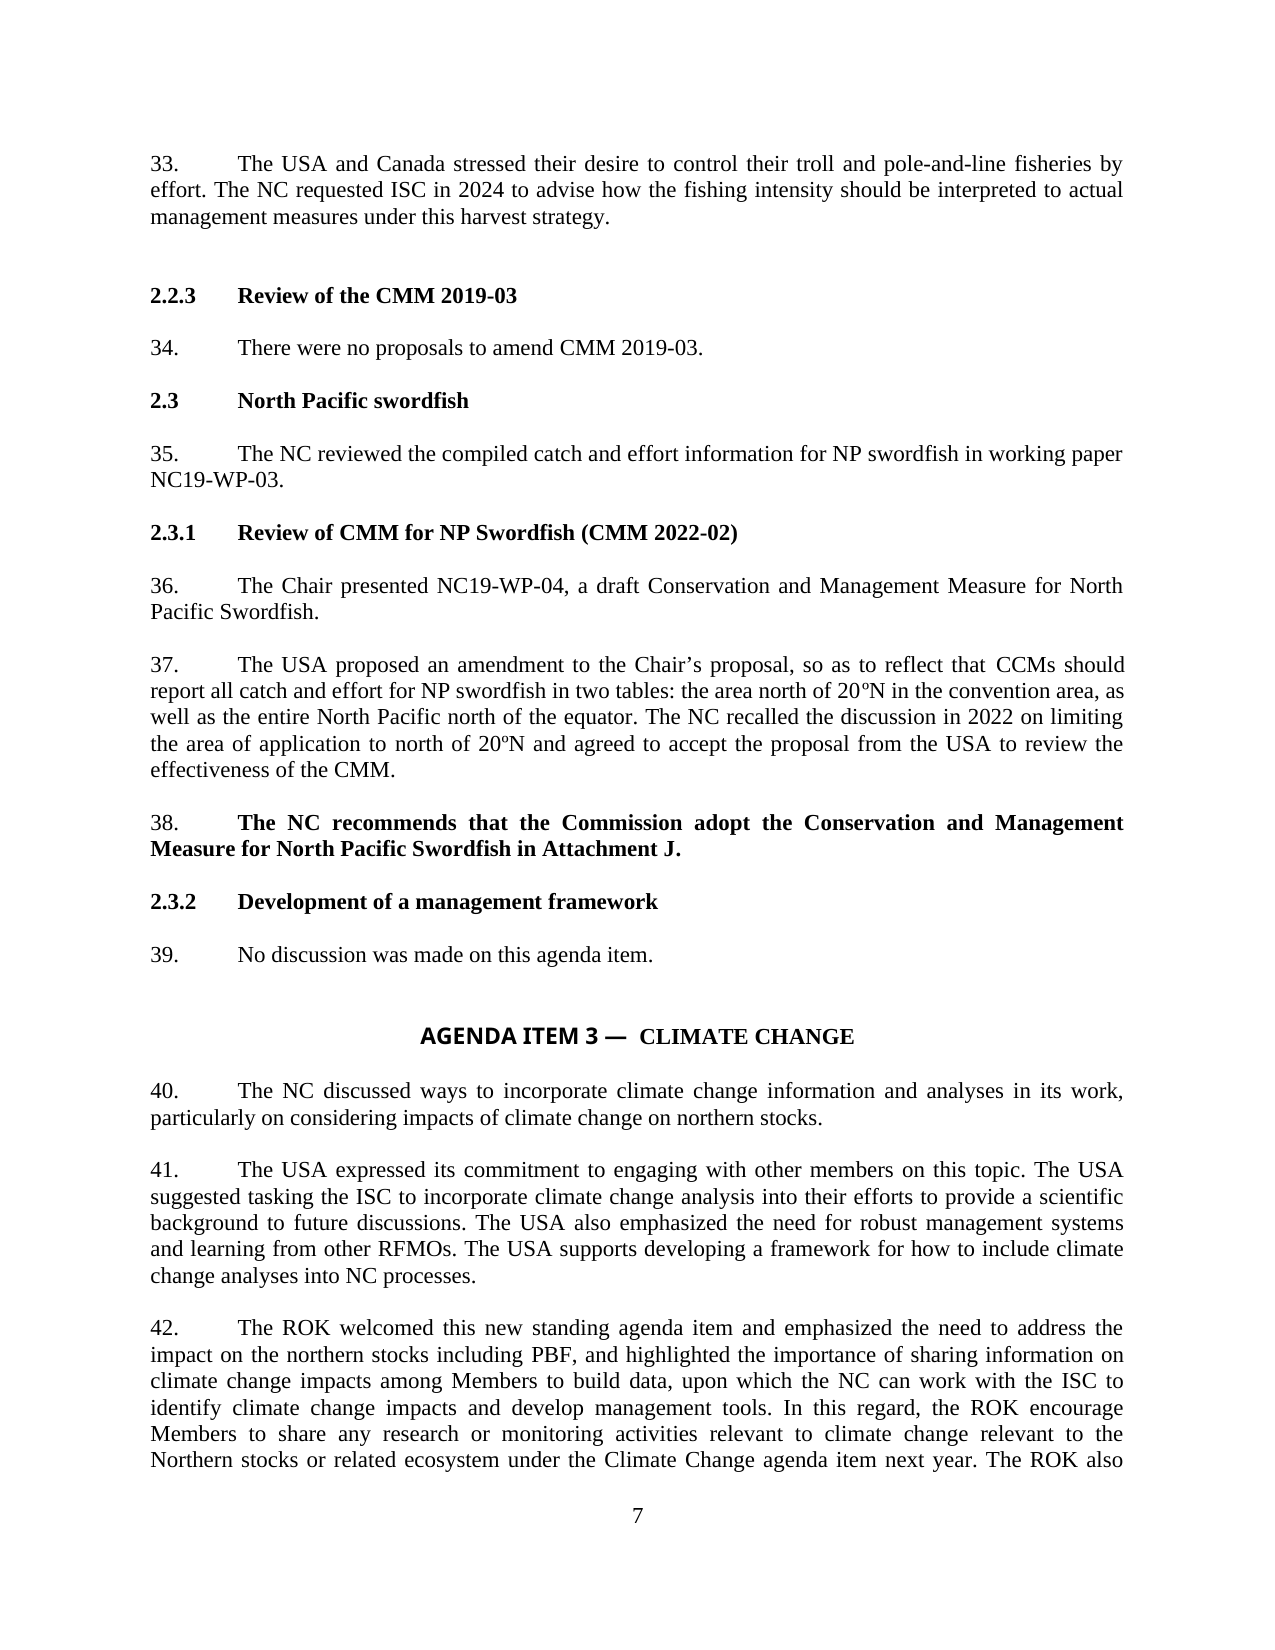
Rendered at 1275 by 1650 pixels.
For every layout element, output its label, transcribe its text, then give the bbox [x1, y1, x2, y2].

subtitle Climate Change [150, 1020, 1125, 1051]
list The NC recommends that the Commission adopt the Conservation and Management Measure for North Pacific Swordfish in Attachment J. [150, 809, 1125, 862]
list The NC discussed ways to incorporate climate change information and analyses in its work, particularly on considering impacts of climate change on northern stocks. [150, 1077, 1125, 1130]
subtitle Review of the CMM 2019-03 [150, 282, 1125, 308]
list The NC reviewed the compiled catch and effort information for NP swordfish in working paper NC19-WP-03. [150, 440, 1125, 493]
list There were no proposals to amend CMM 2019-03. [150, 334, 1125, 361]
list 2.3.2 Development of a management framework [150, 888, 1125, 914]
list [150, 1314, 1125, 1473]
list The Chair presented NC19-WP-04, a draft Conservation and Management Measure for North Pacific Swordfish. [150, 572, 1125, 624]
list No discussion was made on this agenda item. [150, 941, 1125, 967]
list 2.3.1 Review of CMM for NP Swordfish (CMM 2022-02) [150, 519, 1125, 545]
list The USA and Canada stressed their desire to control their troll and pole-and-line fisheries by effort. The NC requested ISC in 2024 to advise how the fishing intensity should be interpreted to actual management measures under this harvest strategy. [150, 150, 1125, 229]
subtitle North Pacific swordfish [150, 387, 1125, 413]
list The USA proposed an amendment to the Chair’s proposal, so as to reflect that CCMs should report all catch and effort for NP swordfish in two tables: the area north of 20ºN in the convention area, as well as the entire North Pacific north of the equator. The NC recalled the discussion in 2022 on limiting the area of application to north of 20ºN and agreed to accept the proposal from the USA to review the effectiveness of the CMM. [150, 651, 1125, 782]
list The USA expressed its commitment to engaging with other members on this topic. The USA suggested tasking the ISC to incorporate climate change analysis into their efforts to provide a scientific background to future discussions. The USA also emphasized the need for robust management systems and learning from other RFMOs. The USA supports developing a framework for how to include climate change analyses into NC processes. [150, 1156, 1125, 1288]
